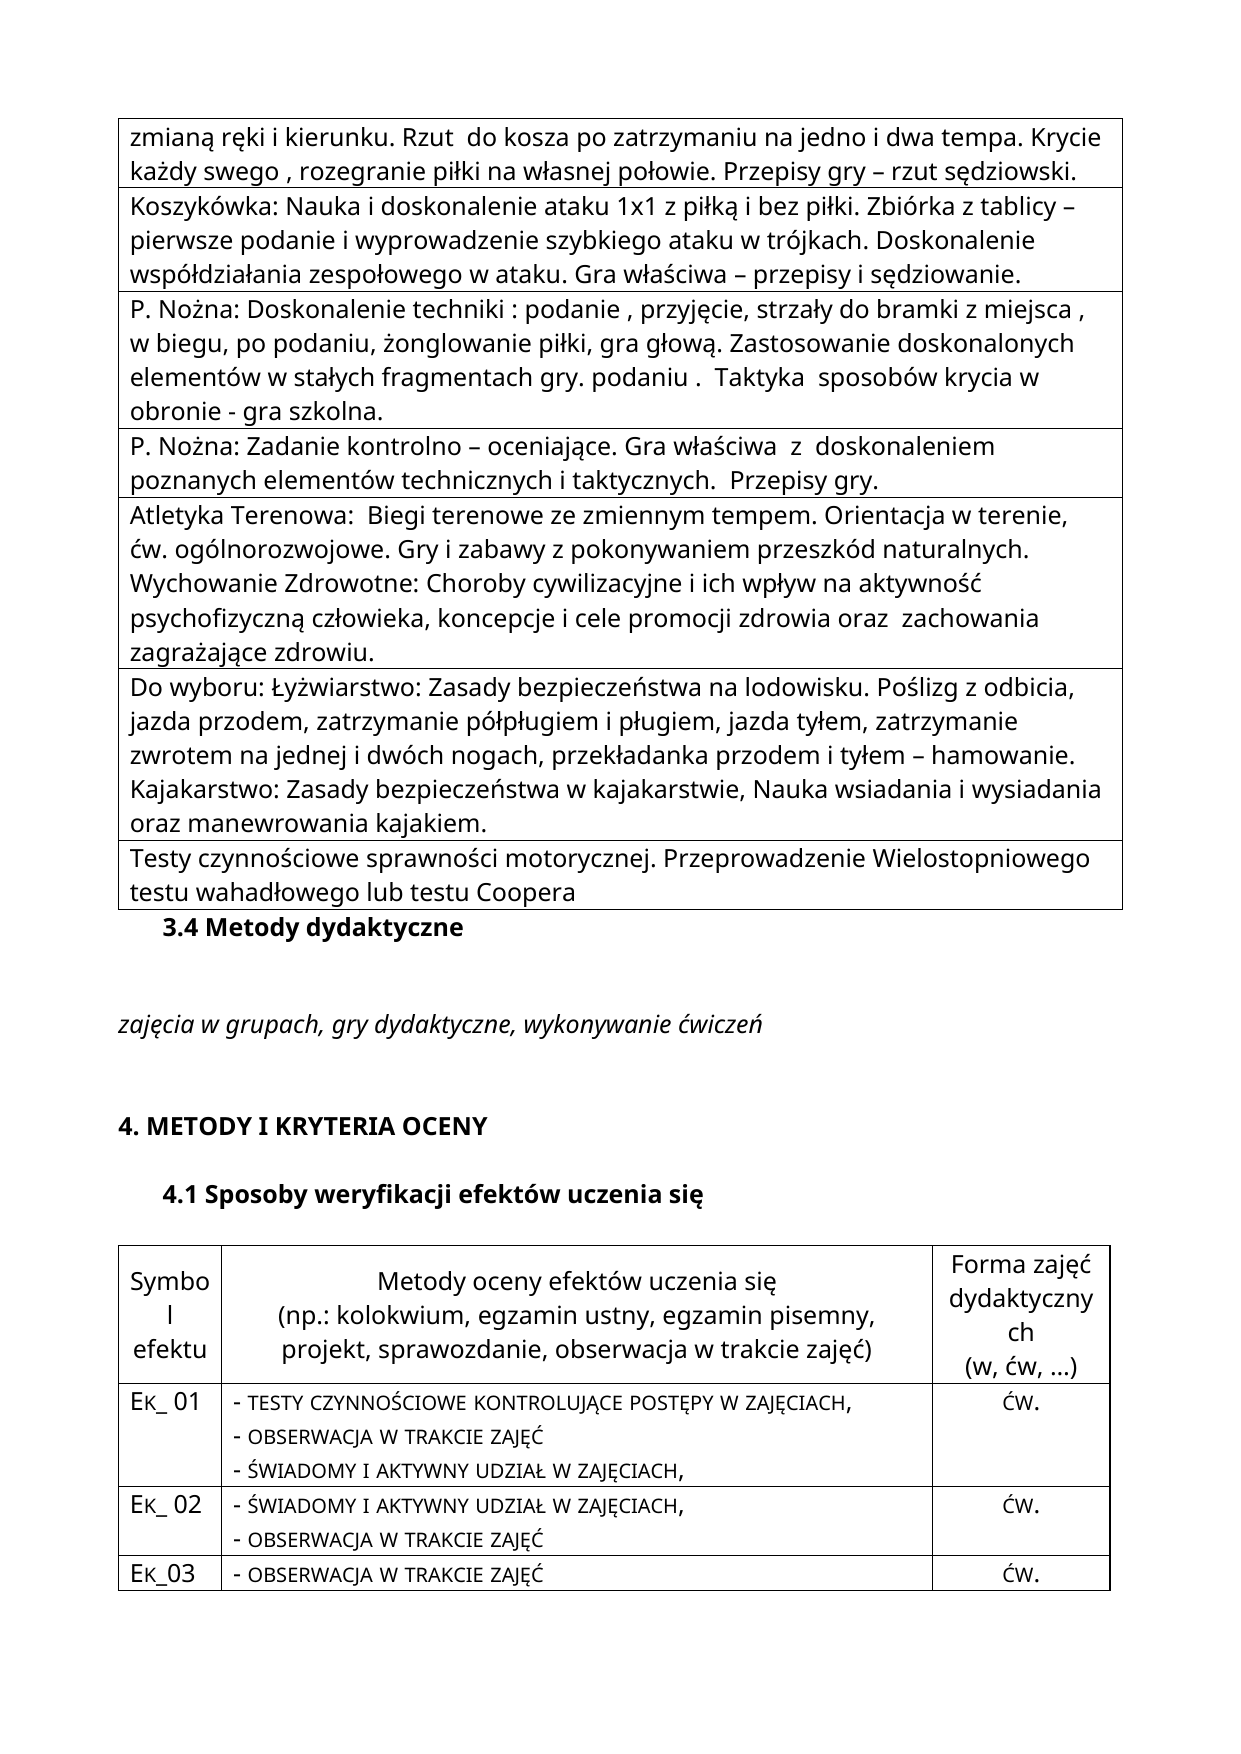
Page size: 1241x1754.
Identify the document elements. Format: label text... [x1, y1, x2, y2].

text 3.4 Metody dydaktyczne [162, 910, 1122, 944]
table_cell Do wyboru: Łyżwiarstwo: Zasady bezpieczeństwa na lodowisku. Poślizg z odbicia, jazda przodem, zatrzymanie półpługiem i pługiem, jazda tyłem, zatrzymanie zwrotem na jednej i dwóch nogach, przekładanka przodem i tyłem – hamowanie. Kajakarstwo: Zasady bezpieczeństwa w kajakarstwie, Nauka wsiadania i wysiadania oraz manewrowania kajakiem. [119, 669, 1122, 840]
table_cell Atletyka Terenowa: Biegi terenowe ze zmiennym tempem. Orientacja w terenie, ćw. ogólnorozwojowe. Gry i zabawy z pokonywaniem przeszkód naturalnych. Wychowanie Zdrowotne: Choroby cywilizacyjne i ich wpływ na aktywność psychofizyczną człowieka, koncepcje i cele promocji zdrowia oraz zachowania zagrażające zdrowiu. [119, 498, 1122, 668]
table_cell Koszykówka: Nauka i doskonalenie ataku 1x1 z piłką i bez piłki. Zbiórka z tablicy – pierwsze podanie i wyprowadzenie szybkiego ataku w trójkach. Doskonalenie współdziałania zespołowego w ataku. Gra właściwa – przepisy i sędziowanie. [119, 188, 1122, 291]
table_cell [119, 119, 1122, 187]
text zajęcia w grupach, gry dydaktyczne, wykonywanie ćwiczeń [118, 1007, 1122, 1041]
table_cell ćw. [933, 1487, 1109, 1555]
table_cell P. Nożna: Doskonalenie techniki : podanie , przyjęcie, strzały do bramki z miejsca , w biegu, po podaniu, żonglowanie piłki, gra głową. Zastosowanie doskonalonych elementów w stałych fragmentach gry. podaniu . Taktyka sposobów krycia w obronie - gra szkolna. [119, 292, 1122, 428]
table_header Symbol efektu [119, 1246, 221, 1382]
table_cell Ek_ 01 [119, 1384, 221, 1486]
text 4.1 Sposoby weryfikacji efektów uczenia się [162, 1177, 1122, 1211]
table_header Metody oceny efektów uczenia się (np.: kolokwium, egzamin ustny, egzamin pisemny, projekt, sprawozdanie, obserwacja w trakcie zajęć) [222, 1246, 932, 1382]
table_cell - obserwacja w trakcie zajęć [222, 1556, 932, 1590]
table_cell P. Nożna: Zadanie kontrolno – oceniające. Gra właściwa z doskonaleniem poznanych elementów technicznych i taktycznych. Przepisy gry. [119, 429, 1122, 497]
table_cell Testy czynnościowe sprawności motorycznej. Przeprowadzenie Wielostopniowego testu wahadłowego lub testu Coopera [119, 841, 1122, 909]
text 4. METODY I KRYTERIA OCENY [118, 1109, 1122, 1143]
table_cell ćw. [933, 1556, 1109, 1590]
table_cell - świadomy i aktywny udział w zajęciach, - obserwacja w trakcie zajęć [222, 1487, 932, 1555]
table_cell Ek_ 02 [119, 1487, 221, 1555]
table_cell - testy czynnościowe kontrolujące postępy w zajęciach, - obserwacja w trakcie zajęć - świadomy i aktywny udział w zajęciach, [222, 1384, 932, 1486]
table_cell Ek_03 [119, 1556, 221, 1590]
table_header Forma zajęć dydaktycznych (w, ćw, …) [933, 1246, 1109, 1382]
table_cell ćw. [933, 1384, 1109, 1486]
